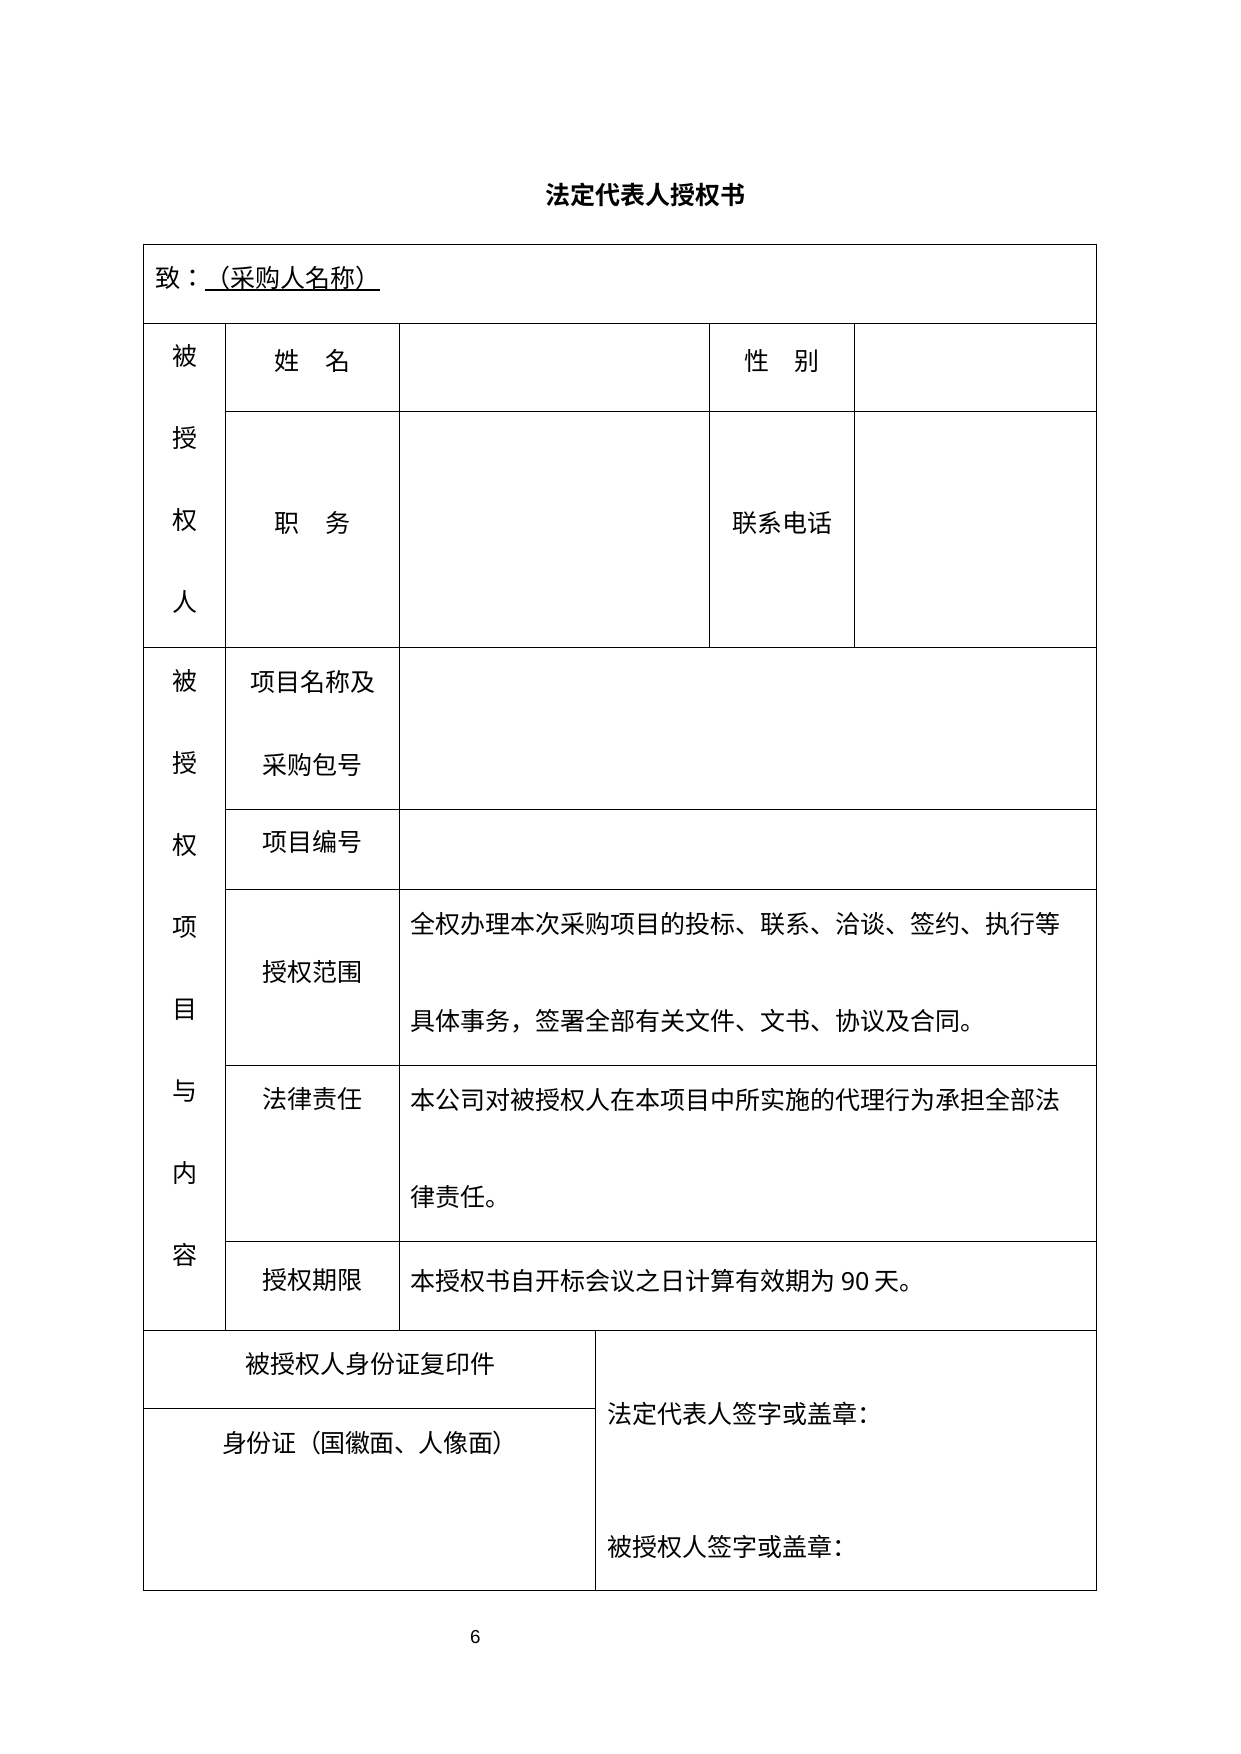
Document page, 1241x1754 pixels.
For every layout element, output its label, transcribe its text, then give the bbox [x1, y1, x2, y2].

table_cell 姓 名 [226, 324, 399, 411]
table_cell 联系电话 [710, 412, 854, 647]
table_cell [855, 412, 1096, 647]
table_cell 法定代表人签字或盖章： 被授权人签字或盖章： [596, 1331, 1096, 1590]
table_cell 法律责任 [226, 1066, 399, 1241]
table_cell 授权期限 [226, 1242, 399, 1329]
table_cell 项目编号 [226, 810, 399, 889]
table_cell 本公司对被授权人在本项目中所实施的代理行为承担全部法律责任。 [400, 1066, 1096, 1241]
table_cell 身份证（国徽面、人像面） [144, 1409, 595, 1590]
table_cell 授权范围 [226, 890, 399, 1065]
table_cell 职 务 [226, 412, 399, 647]
table_cell 被授权人身份证复印件 [144, 1331, 595, 1408]
table_cell [400, 412, 709, 647]
table_cell [400, 324, 709, 411]
table_cell [400, 810, 1096, 889]
table_cell 性 别 [710, 324, 854, 411]
table_cell [855, 324, 1096, 411]
text 法定代表人授权书 [187, 162, 1053, 227]
table_cell 本授权书自开标会议之日计算有效期为90天。 [400, 1242, 1096, 1329]
table_cell 被 授 权 人 [144, 324, 225, 647]
table_cell 项目名称及 采购包号 [226, 648, 399, 809]
table_cell [400, 648, 1096, 809]
table_cell 全权办理本次采购项目的投标、联系、洽谈、签约、执行等具体事务，签署全部有关文件、文书、协议及合同。 [400, 890, 1096, 1065]
table_header 致：（采购人名称） [144, 245, 1096, 322]
table_cell 被 授 权 项 目 与 内 容 [144, 648, 225, 1329]
